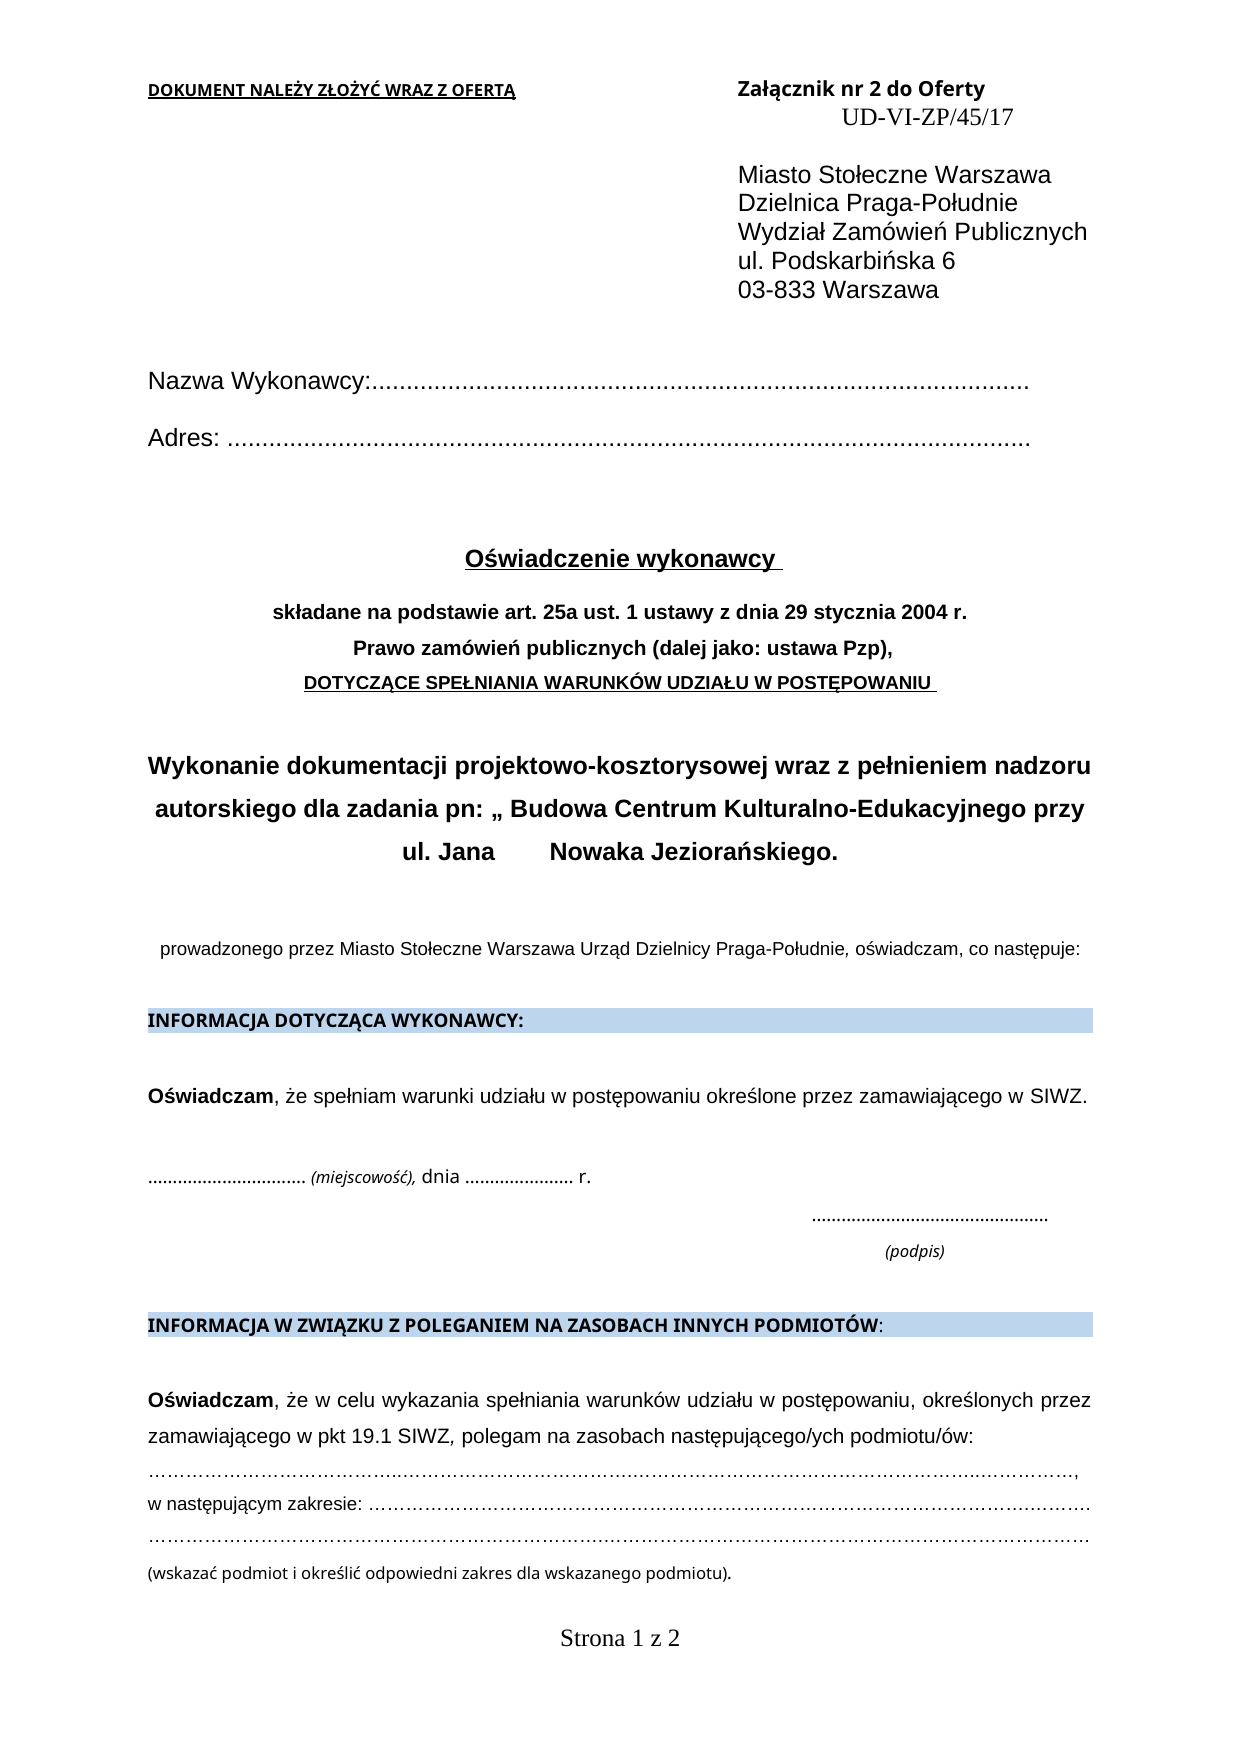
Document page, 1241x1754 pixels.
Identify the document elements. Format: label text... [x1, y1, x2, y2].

text Wykonanie dokumentacji projektowo-kosztorysowej wraz z pełnieniem nadzoru autorskiego dla zadania pn: „ Budowa Centrum Kulturalno-Edukacyjnego przy ul. Jana Nowaka Jeziorańskiego. [148, 751, 1093, 866]
text Oświadczam, że w celu wykazania spełniania warunków udziału w postępowaniu, określonych przez zamawiającego w pkt 19.1 SIWZ, polegam na zasobach następującego/ych podmiotu/ów: [148, 1388, 1093, 1448]
text Oświadczenie wykonawcy [148, 544, 1093, 573]
text ………………………………………… [148, 1201, 1093, 1227]
text (podpis) [811, 1239, 1093, 1262]
text Dzielnica Praga-Południe [148, 188, 1093, 217]
text INFORMACJA W ZWIĄZKU Z POLEGANIEM NA ZASOBACH INNYCH PODMIOTÓW: [148, 1312, 1093, 1337]
text INFORMACJA DOTYCZĄCA WYKONAWCY: [148, 1008, 1093, 1033]
text …………………………………..……………………………….………………………………………………..……………, w następującym zakresie: …………………………………………………………………………………………….………. [148, 1460, 1093, 1514]
text Nazwa Wykonawcy:............................................................................................... [148, 366, 1093, 394]
text Wydział Zamówień Publicznych [148, 217, 1093, 246]
text składane na podstawie art. 25a ust. 1 ustawy z dnia 29 stycznia 2004 r. [148, 600, 1093, 624]
text ul. Podskarbińska 6 [148, 246, 1093, 275]
text …………………….……. (miejscowość), dnia …………………. r. [148, 1163, 1093, 1189]
text ……………………………………………………………….…………………………………………………………………… (wskazać podmiot i określić odpowiedni zakres dla wskazanego podmiotu). [148, 1525, 1093, 1584]
text Adres: .................................................................................................................... [148, 423, 1093, 452]
text Prawo zamówień publicznych (dalej jako: ustawa Pzp), [148, 636, 1093, 660]
text 03-833 Warszawa [148, 275, 1093, 303]
text prowadzonego przez Miasto Stołeczne Warszawa Urząd Dzielnicy Praga-Południe, oświadczam, co następuje: [148, 937, 1093, 959]
text DOTYCZĄCE SPEŁNIANIA WARUNKÓW UDZIAŁU W POSTĘPOWANIU [148, 672, 1093, 736]
text Oświadczam, że spełniam warunki udziału w postępowaniu określone przez zamawiającego w SIWZ. [148, 1084, 1093, 1108]
text Miasto Stołeczne Warszawa [664, 160, 1093, 188]
